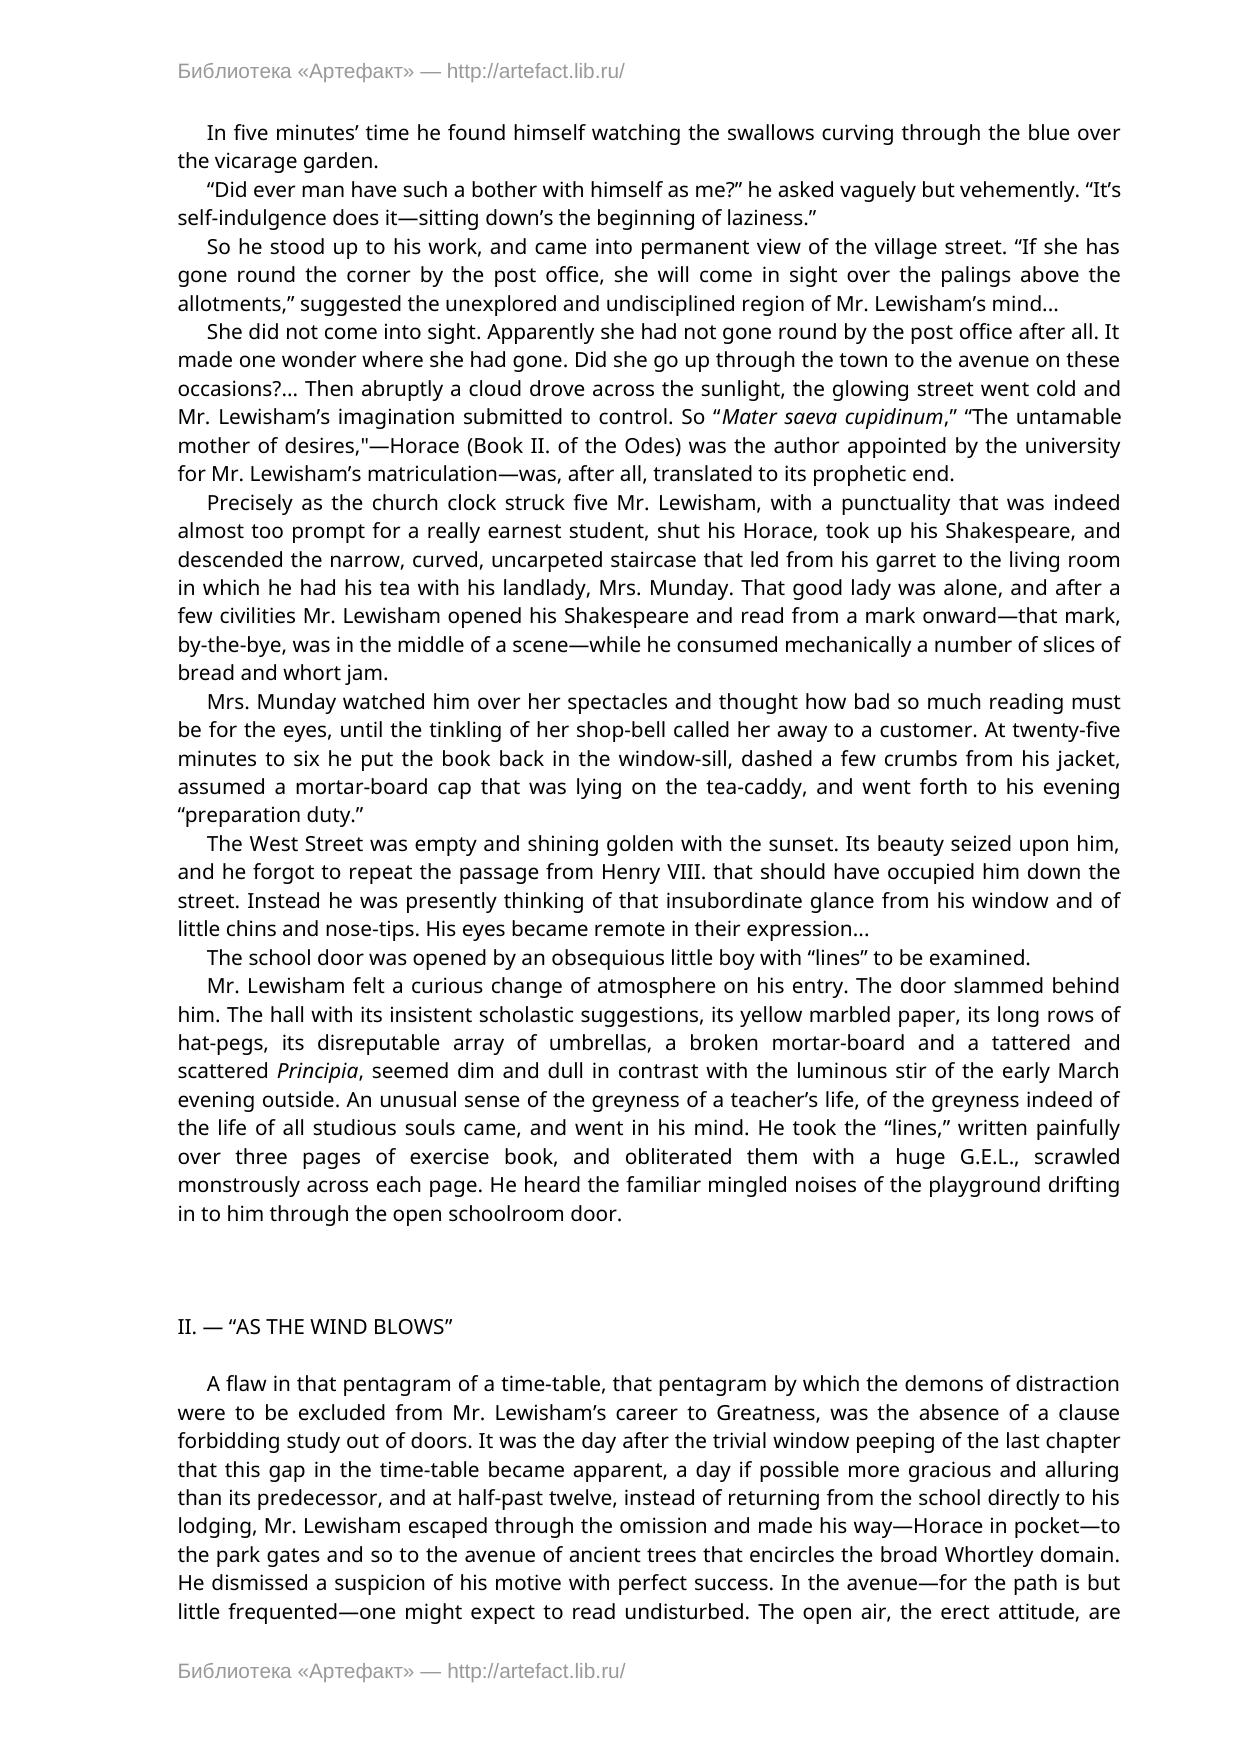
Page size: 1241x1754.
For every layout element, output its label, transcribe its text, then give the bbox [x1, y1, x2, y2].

text Precisely as the church clock struck five Mr. Lewisham, with a punctuality that was indeed almost too prompt for a really earnest student, shut his Horace, took up his Shakespeare, and descended the narrow, curved, uncarpeted staircase that led from his garret to the living room in which he had his tea with his landlady, Mrs. Munday. That good lady was alone, and after a few civilities Mr. Lewisham opened his Shakespeare and read from a mark onward—that mark, by-the-bye, was in the middle of a scene—while he consumed mechanically a number of slices of bread and whort jam. [177, 488, 1122, 687]
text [177, 1369, 1122, 1625]
text In five minutes’ time he found himself watching the swallows curving through the blue over the vicarage garden. [177, 118, 1122, 175]
text Mr. Lewisham felt a curious change of atmosphere on his entry. The door slammed behind him. The hall with its insistent scholastic suggestions, its yellow marbled paper, its long rows of hat-pegs, its disreputable array of umbrellas, a broken mortar-board and a tattered and scattered Principia, seemed dim and dull in contrast with the luminous stir of the early March evening outside. An unusual sense of the greyness of a teacher’s life, of the greyness indeed of the life of all studious souls came, and went in his mind. He took the “lines,” written painfully over three pages of exercise book, and obliterated them with a huge G.E.L., scrawled monstrously across each page. He heard the familiar mingled noises of the playground drifting in to him through the open schoolroom door. [177, 971, 1122, 1227]
text The school door was opened by an obsequious little boy with “lines” to be examined. [177, 943, 1122, 971]
text She did not come into sight. Apparently she had not gone round by the post office after all. It made one wonder where she had gone. Did she go up through the town to the avenue on these occasions?... Then abruptly a cloud drove across the sunlight, the glowing street went cold and Mr. Lewisham’s imagination submitted to control. So “Mater saeva cupidinum,” “The untamable mother of desires,"—Horace (Book II. of the Odes) was the author appointed by the university for Mr. Lewisham’s matriculation—was, after all, translated to its prophetic end. [177, 317, 1122, 488]
subtitle II. — “AS THE WIND BLOWS” [177, 1312, 1122, 1341]
text So he stood up to his work, and came into permanent view of the village street. “If she has gone round the corner by the post office, she will come in sight over the palings above the allotments,” suggested the unexplored and undisciplined region of Mr. Lewisham’s mind... [177, 232, 1122, 317]
text “Did ever man have such a bother with himself as me?” he asked vaguely but vehemently. “It’s self-indulgence does it—sitting down’s the beginning of laziness.” [177, 175, 1122, 232]
text Mrs. Munday watched him over her spectacles and thought how bad so much reading must be for the eyes, until the tinkling of her shop-bell called her away to a customer. At twenty-five minutes to six he put the book back in the window-sill, dashed a few crumbs from his jacket, assumed a mortar-board cap that was lying on the tea-caddy, and went forth to his evening “preparation duty.” [177, 687, 1122, 829]
text The West Street was empty and shining golden with the sunset. Its beauty seized upon him, and he forgot to repeat the passage from Henry VIII. that should have occupied him down the street. Instead he was presently thinking of that insubordinate glance from his window and of little chins and nose-tips. His eyes became remote in their expression... [177, 829, 1122, 943]
